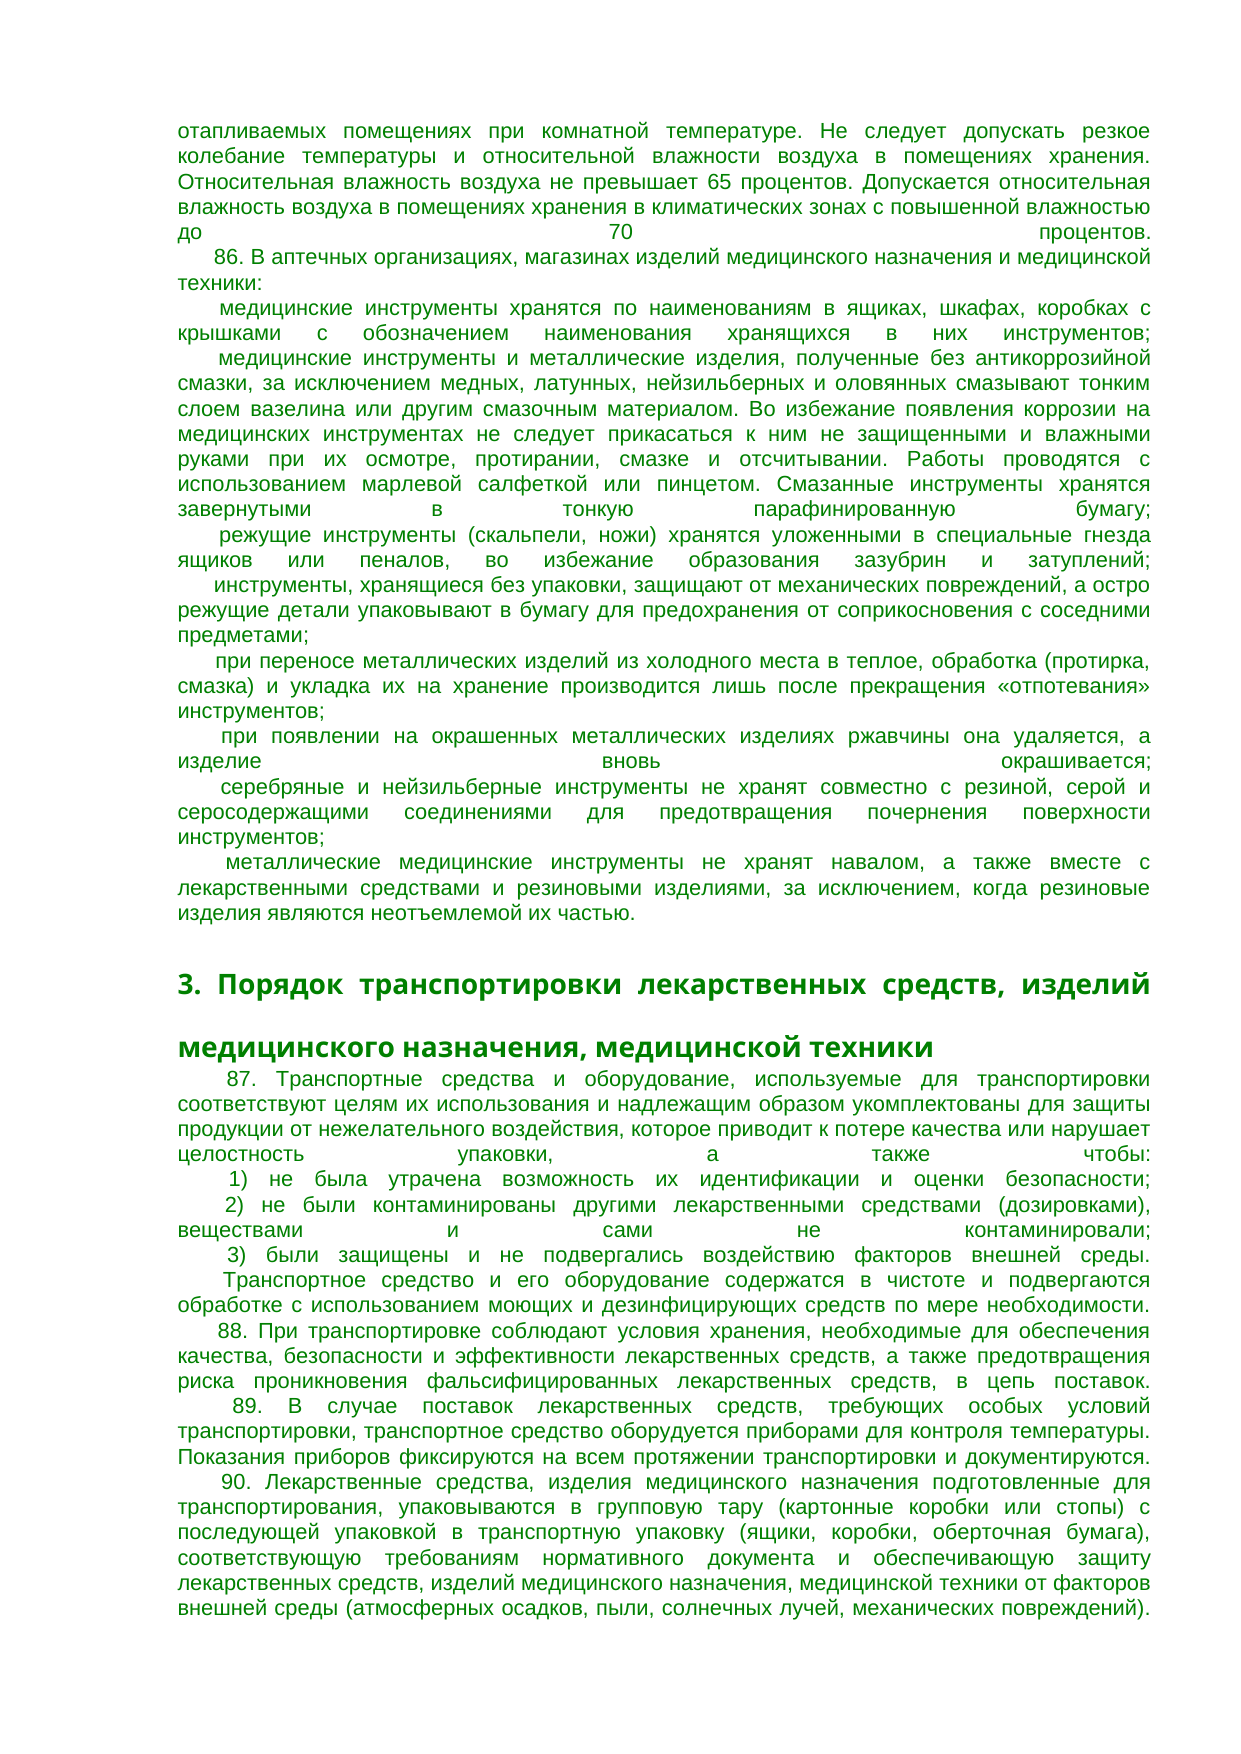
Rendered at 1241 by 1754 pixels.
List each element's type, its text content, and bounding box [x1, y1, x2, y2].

text 3. Порядок транспортировки лекарственных средств, изделий медицинского назначения, медицинской техники [177, 940, 1152, 1065]
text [177, 1065, 1152, 1620]
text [177, 118, 1152, 925]
